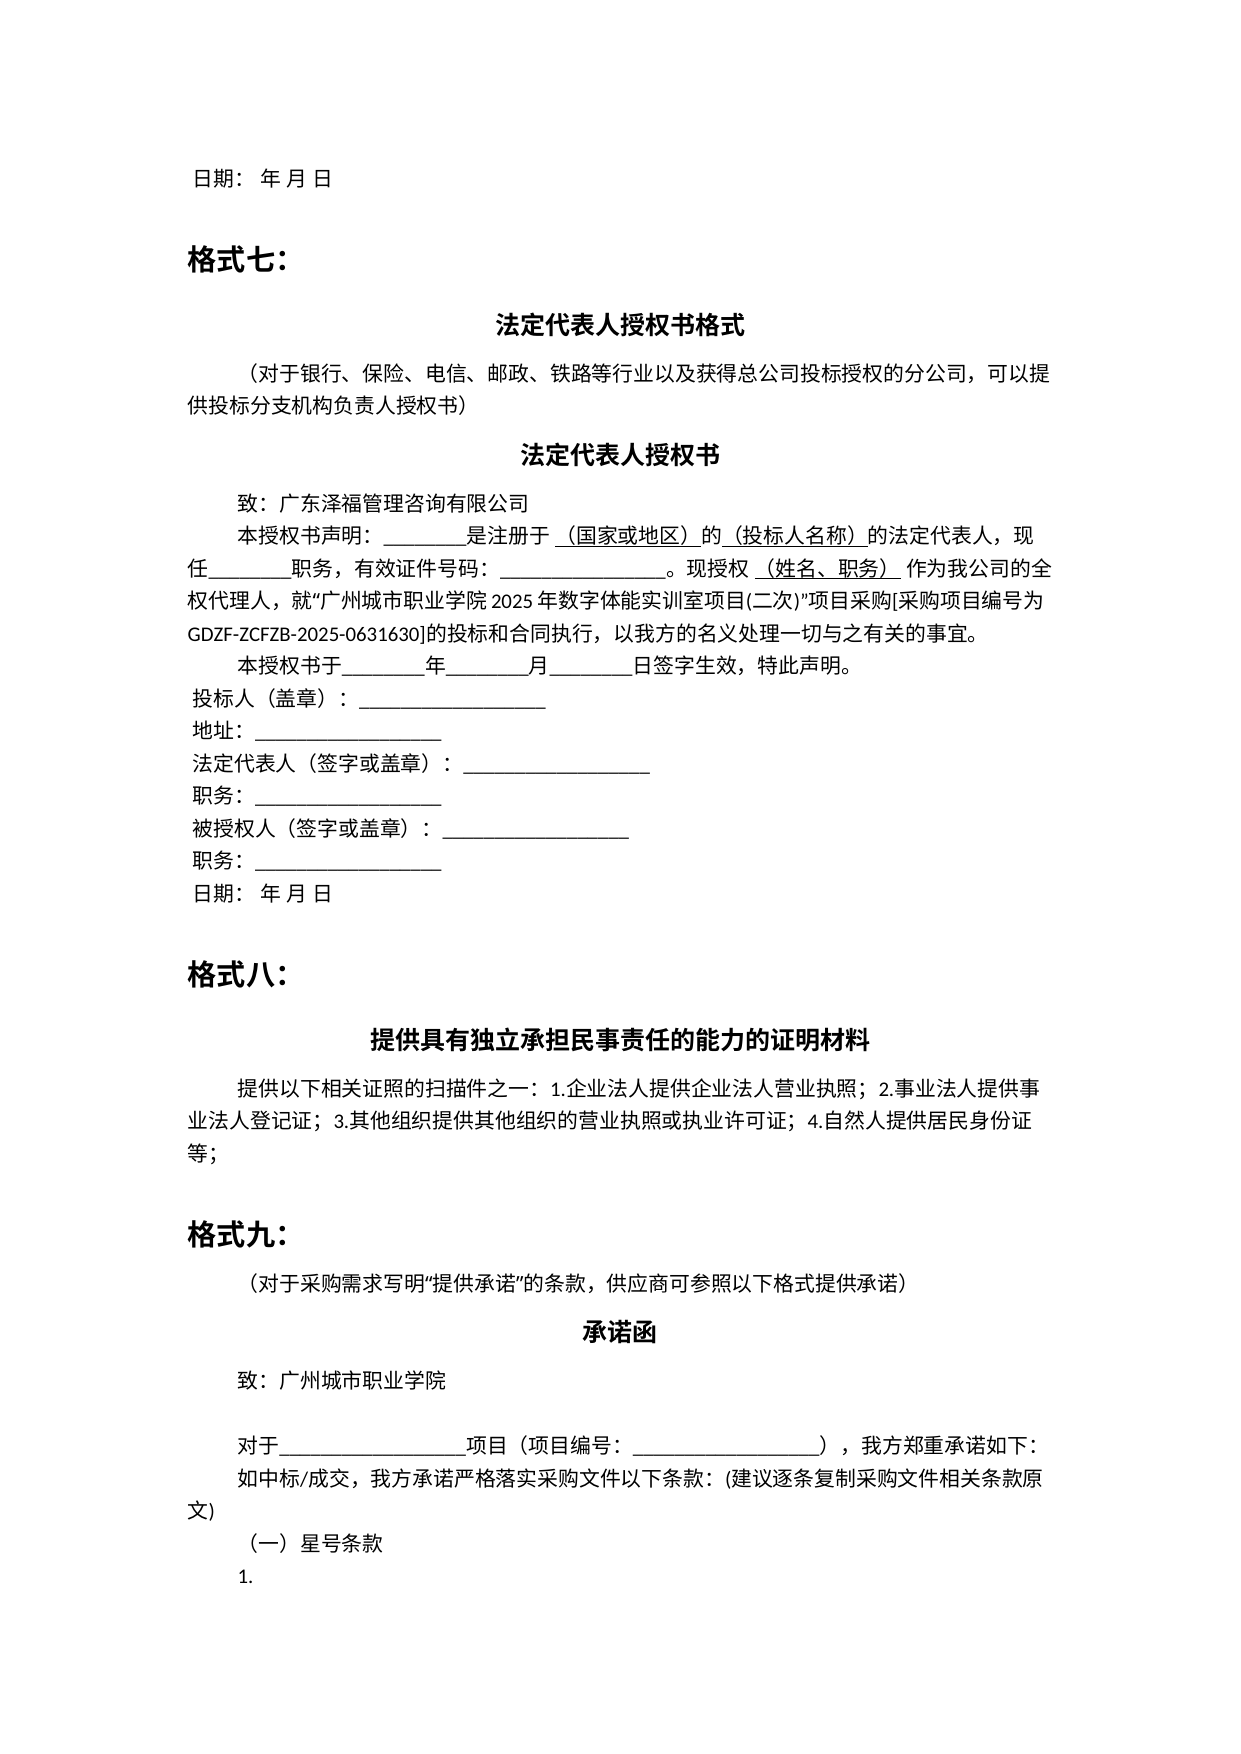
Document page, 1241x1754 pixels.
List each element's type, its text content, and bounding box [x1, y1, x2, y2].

text 法定代表人授权书 [187, 422, 1053, 487]
text 提供具有独立承担民事责任的能力的证明材料 [187, 1007, 1053, 1072]
text （对于银行、保险、电信、邮政、铁路等行业以及获得总公司投标授权的分公司，可以提供投标分支机构负责人授权书） [187, 357, 1053, 422]
text 投标人（盖章）：__________________ [187, 682, 1053, 714]
text 如中标/成交，我方承诺严格落实采购文件以下条款：(建议逐条复制采购文件相关条款原文) [187, 1462, 1053, 1527]
text 提供以下相关证照的扫描件之一：1.企业法人提供企业法人营业执照；2.事业法人提供事业法人登记证；3.其他组织提供其他组织的营业执照或执业许可证；4.自然人提供居民身份证等； [187, 1072, 1053, 1169]
text 格式八： [187, 942, 1053, 1007]
text 格式九： [187, 1202, 1053, 1267]
text 日期： 年 月 日 [187, 877, 1053, 909]
text 法定代表人授权书格式 [187, 292, 1053, 357]
text （对于采购需求写明“提供承诺”的条款，供应商可参照以下格式提供承诺） [187, 1267, 1053, 1299]
text 本授权书于________年________月________日签字生效，特此声明。 [187, 649, 1053, 682]
text 地址：__________________ [187, 714, 1053, 747]
text 格式七： [187, 227, 1053, 292]
text 致：广州城市职业学院 [187, 1364, 1053, 1429]
text 致：广东泽福管理咨询有限公司 [187, 487, 1053, 519]
text 1. [187, 1559, 1053, 1592]
text 对于__________________项目（项目编号：__________________），我方郑重承诺如下： [187, 1429, 1053, 1462]
text 被授权人（签字或盖章）：__________________ [187, 812, 1053, 844]
text （一）星号条款 [187, 1527, 1053, 1559]
text 法定代表人（签字或盖章）：__________________ [187, 747, 1053, 779]
text 职务：__________________ [187, 779, 1053, 812]
text 本授权书声明：________是注册于 （国家或地区）的（投标人名称）的法定代表人，现任________职务，有效证件号码：________________。现授权 （姓名、职务） 作为我公司的全权代理人，就“广州城市职业学院2025年数字体能实训室项目(二次)”项目采购[采购项目编号为GDZF-ZCFZB-2025-0631630]的投标和合同执行，以我方的名义处理一切与之有关的事宜。 [187, 519, 1053, 649]
text 日期： 年 月 日 [187, 162, 1053, 194]
text 职务：__________________ [187, 844, 1053, 877]
text 承诺函 [187, 1299, 1053, 1364]
